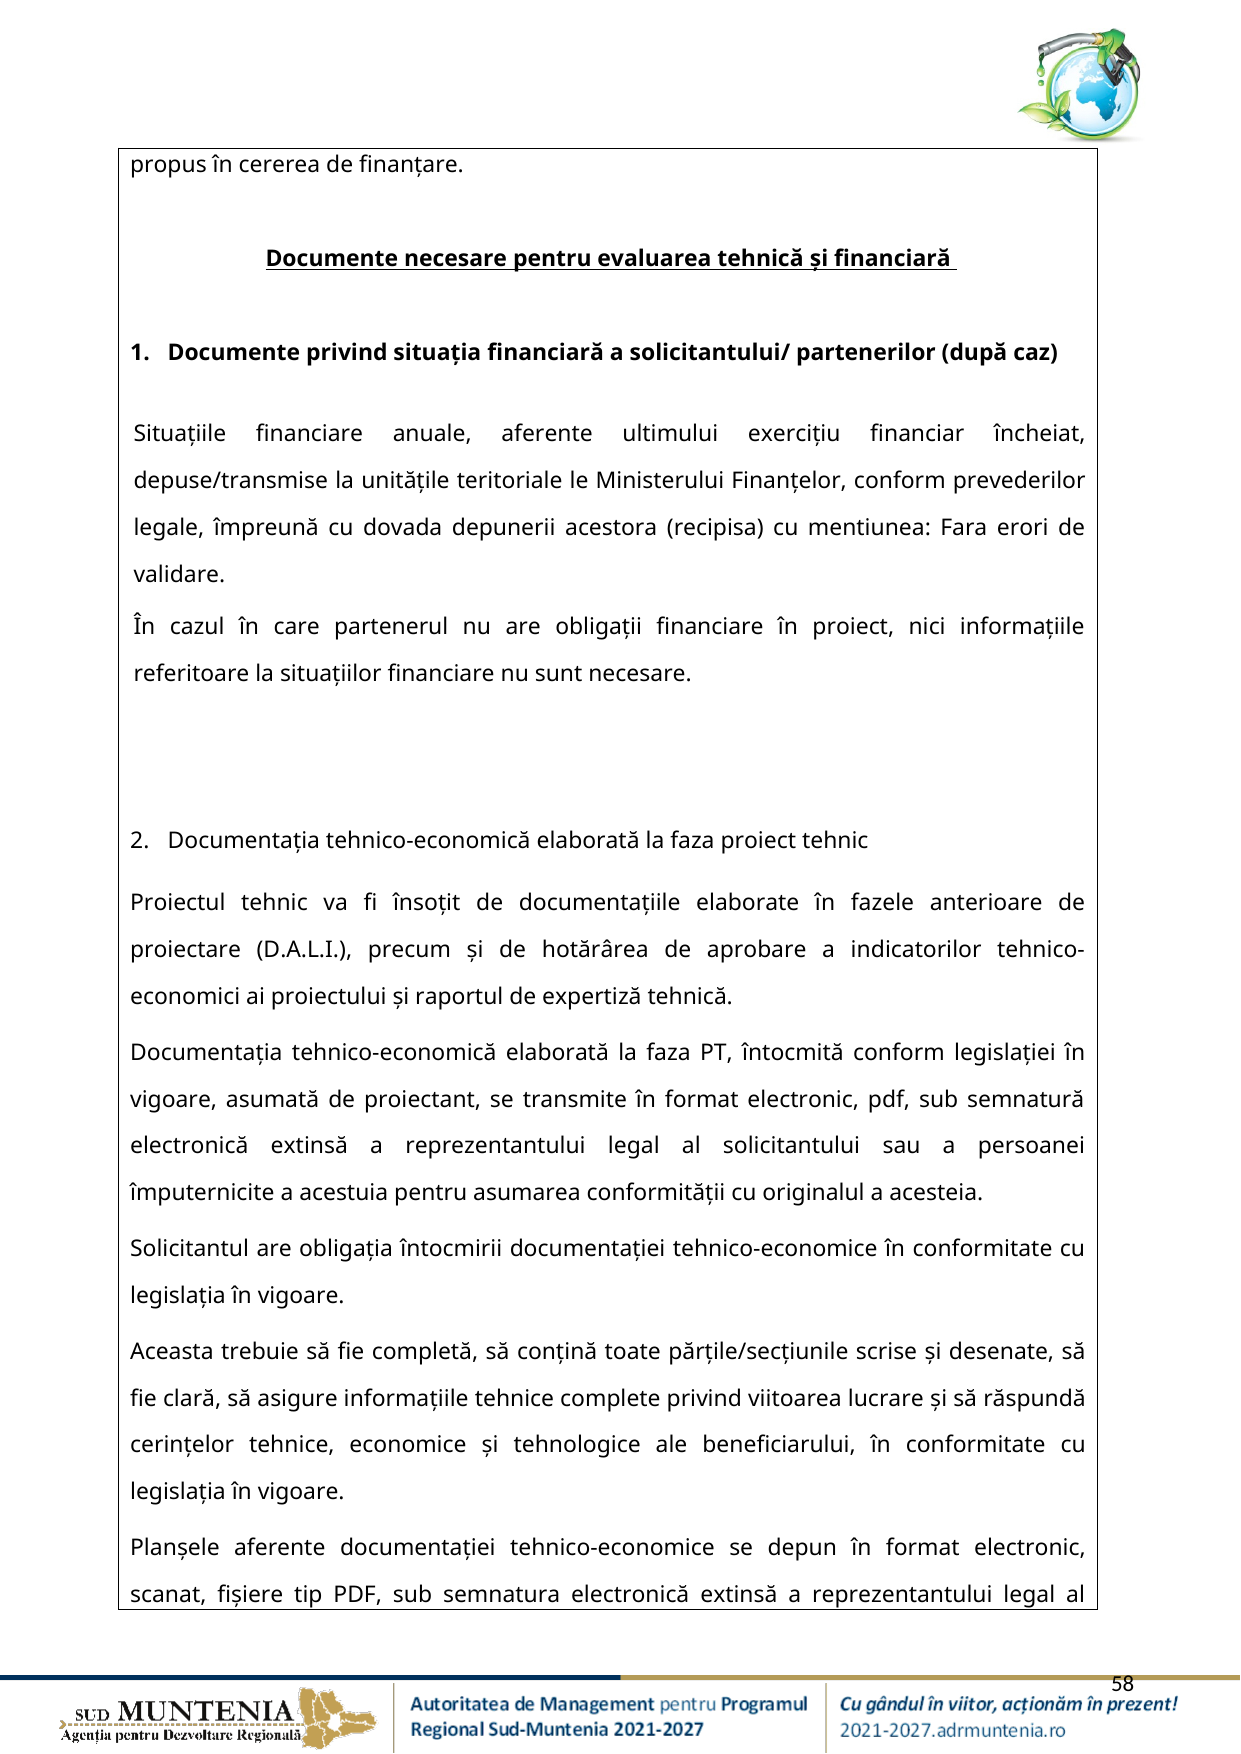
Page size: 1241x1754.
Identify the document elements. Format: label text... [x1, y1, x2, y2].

picture [0, 1675, 1241, 1754]
picture [1003, 28, 1157, 146]
